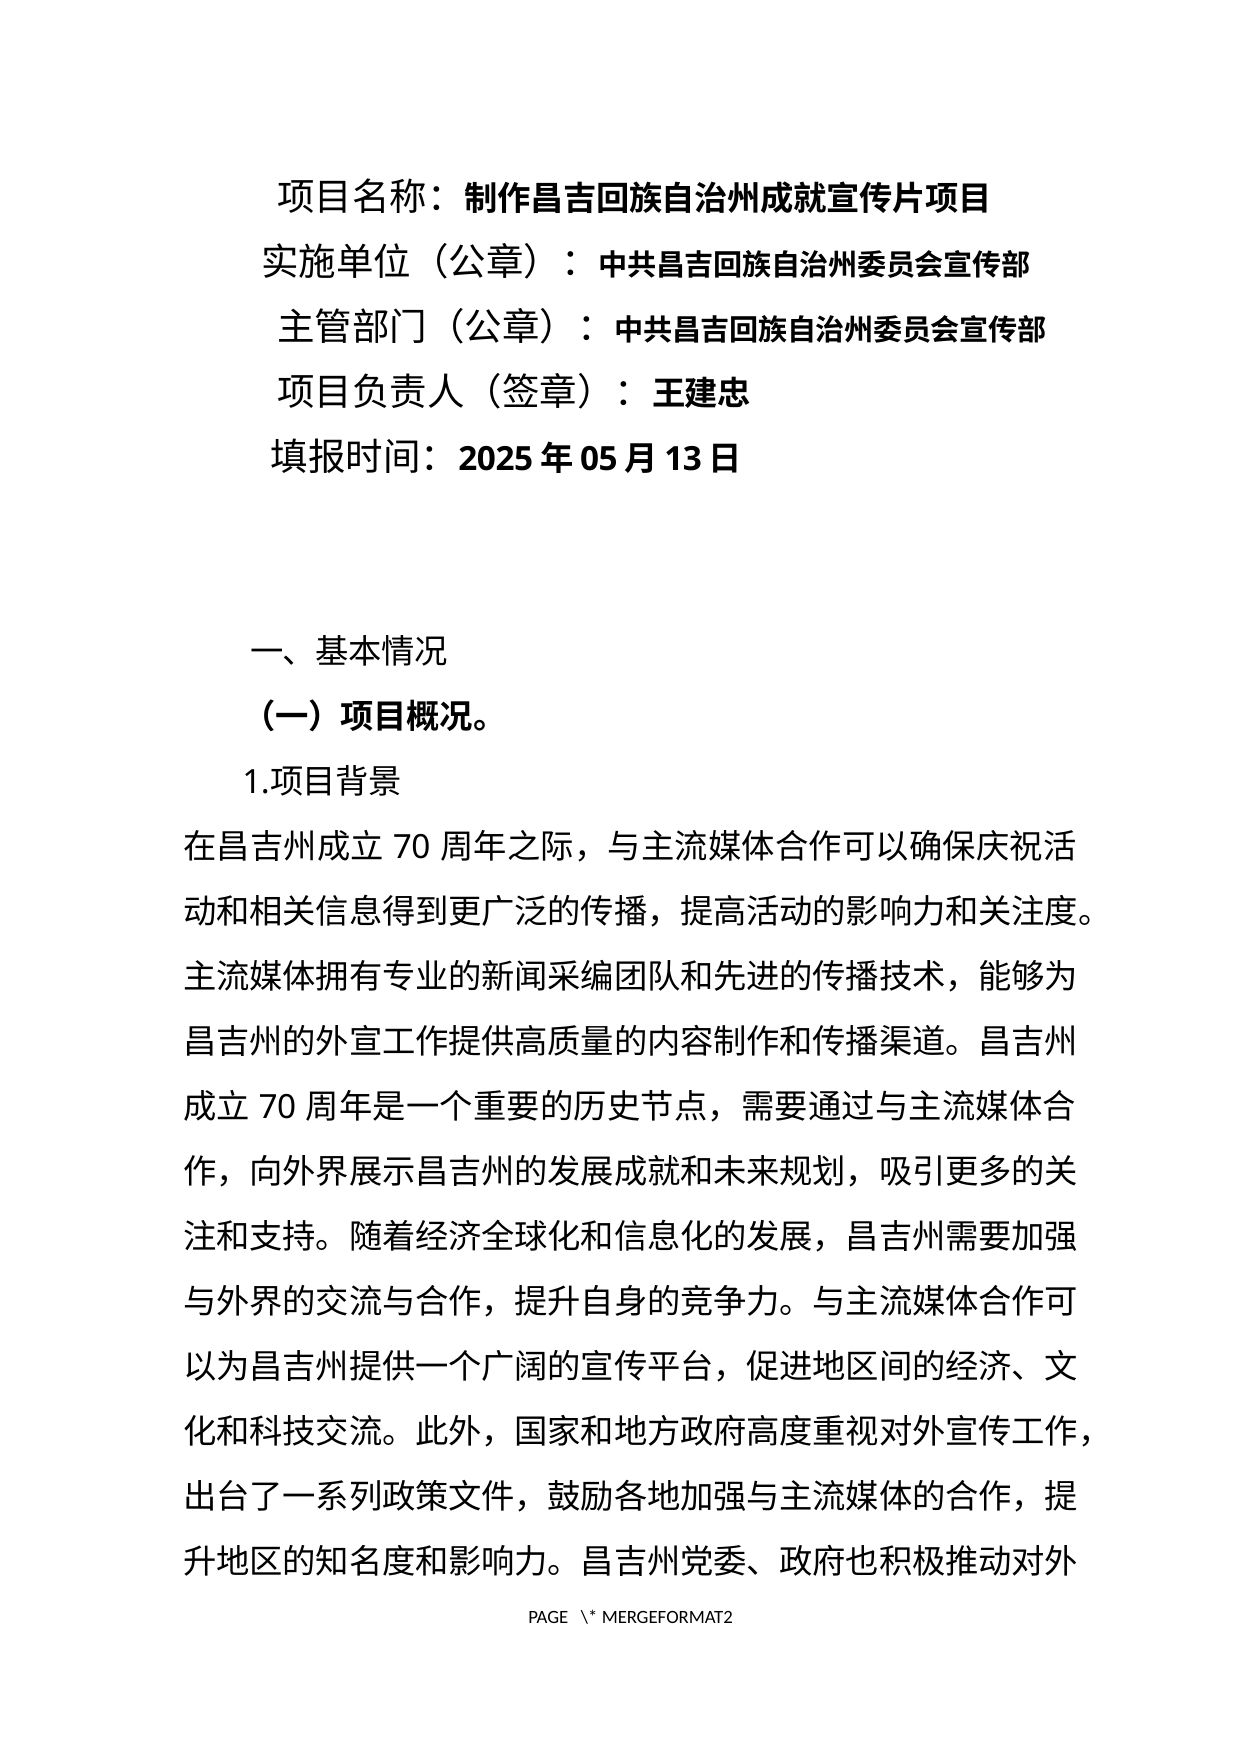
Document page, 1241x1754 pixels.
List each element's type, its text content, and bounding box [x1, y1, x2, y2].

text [183, 747, 1078, 1592]
text 项目负责人（签章）：王建忠 [183, 357, 1078, 422]
text 一、基本情况 [183, 617, 1078, 682]
text 项目名称：制作昌吉回族自治州成就宣传片项目 [183, 162, 1078, 227]
text 主管部门（公章）：中共昌吉回族自治州委员会宣传部 [183, 292, 1078, 357]
text 实施单位（公章）：中共昌吉回族自治州委员会宣传部 [183, 227, 1078, 292]
text （一）项目概况。 [183, 682, 1078, 747]
text 填报时间：2025年05月13日 [211, 422, 1078, 487]
